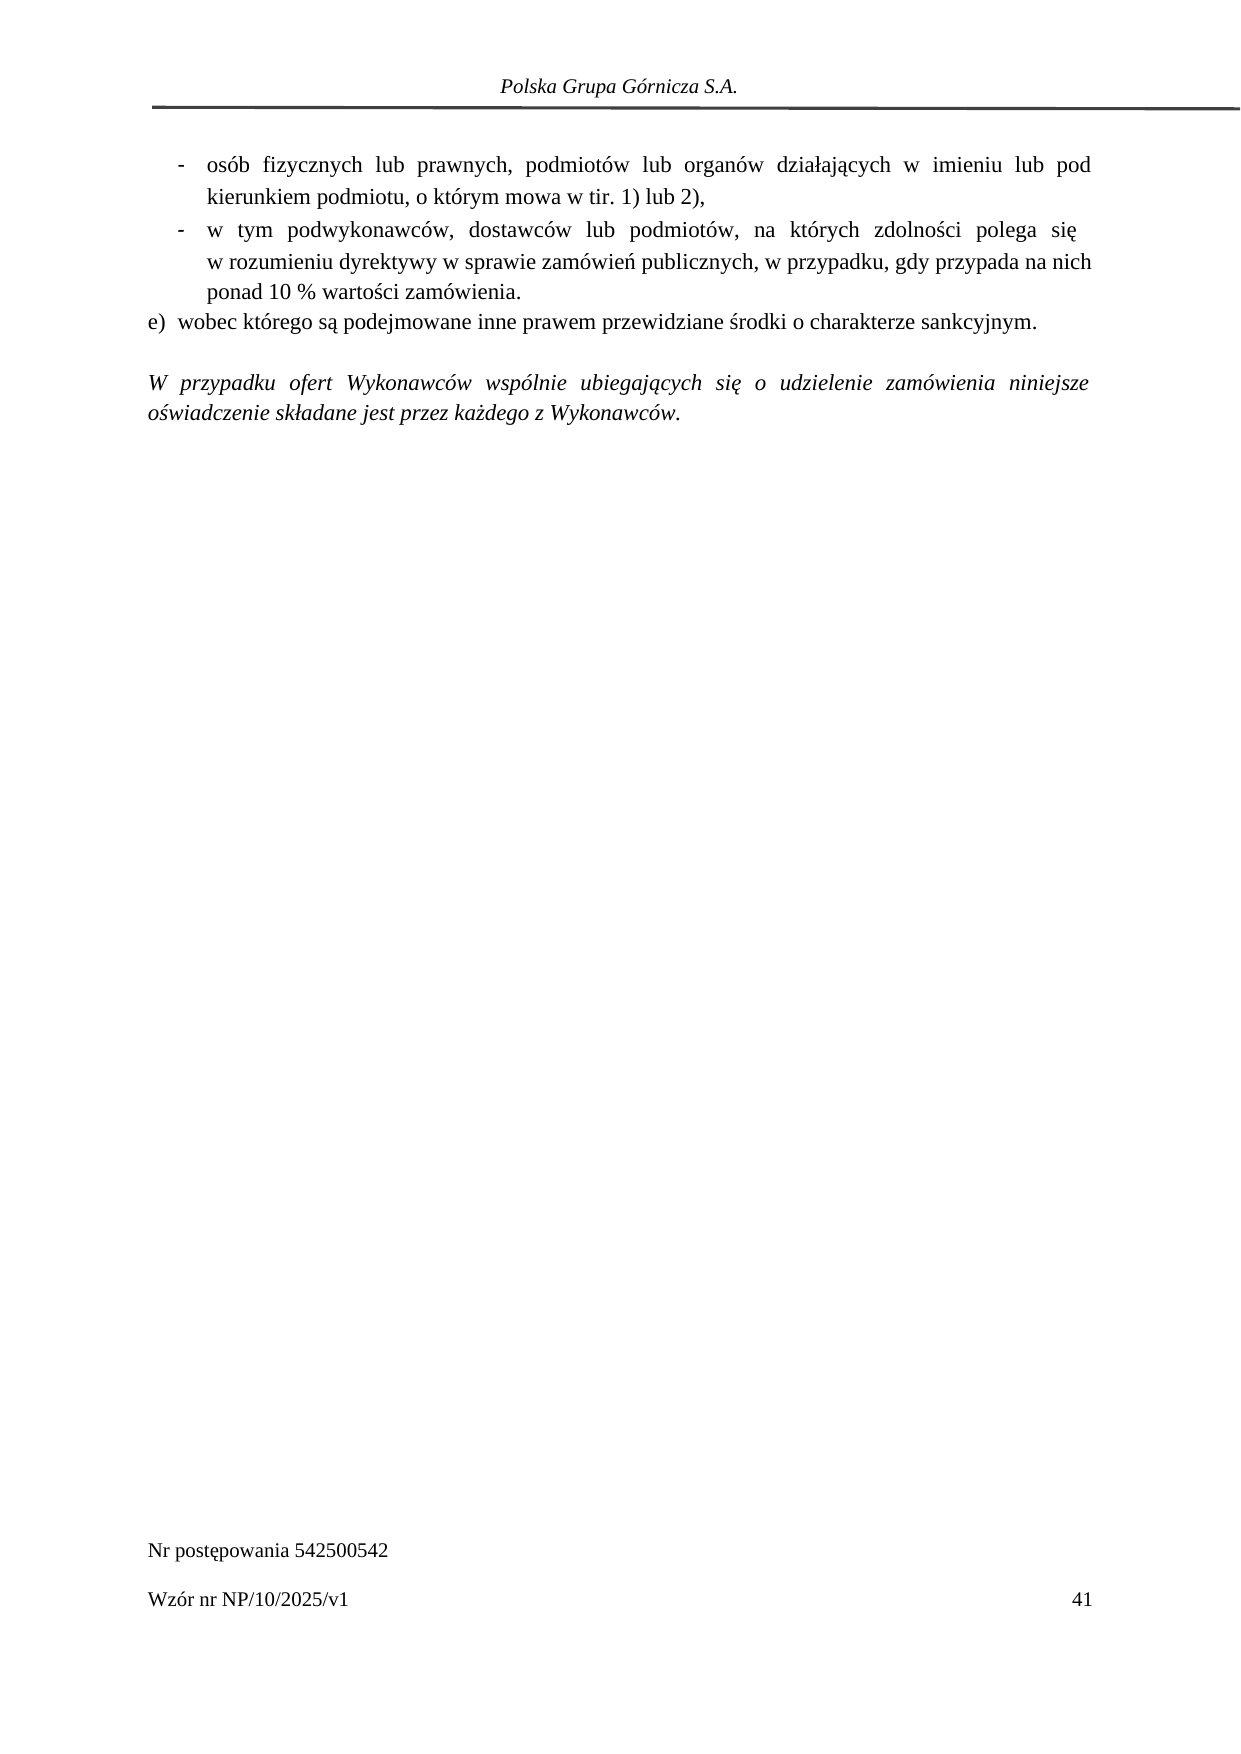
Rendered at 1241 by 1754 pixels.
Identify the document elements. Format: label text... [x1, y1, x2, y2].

list w tym podwykonawców, dostawców lub podmiotów, na których zdolności polega się w rozumieniu dyrektywy w sprawie zamówień publicznych, w przypadku, gdy przypada na nich ponad 10 % wartości zamówienia. [177, 213, 1093, 304]
list osób fizycznych lub prawnych, podmiotów lub organów działających w imieniu lub pod kierunkiem podmiotu, o którym mowa w tir. 1) lub 2), [177, 148, 1093, 209]
text W przypadku ofert Wykonawców wspólnie ubiegających się o udzielenie zamówienia niniejsze oświadczenie składane jest przez każdego z Wykonawców. [148, 369, 1093, 425]
list wobec którego są podejmowane inne prawem przewidziane środki o charakterze sankcyjnym. [148, 308, 1093, 335]
